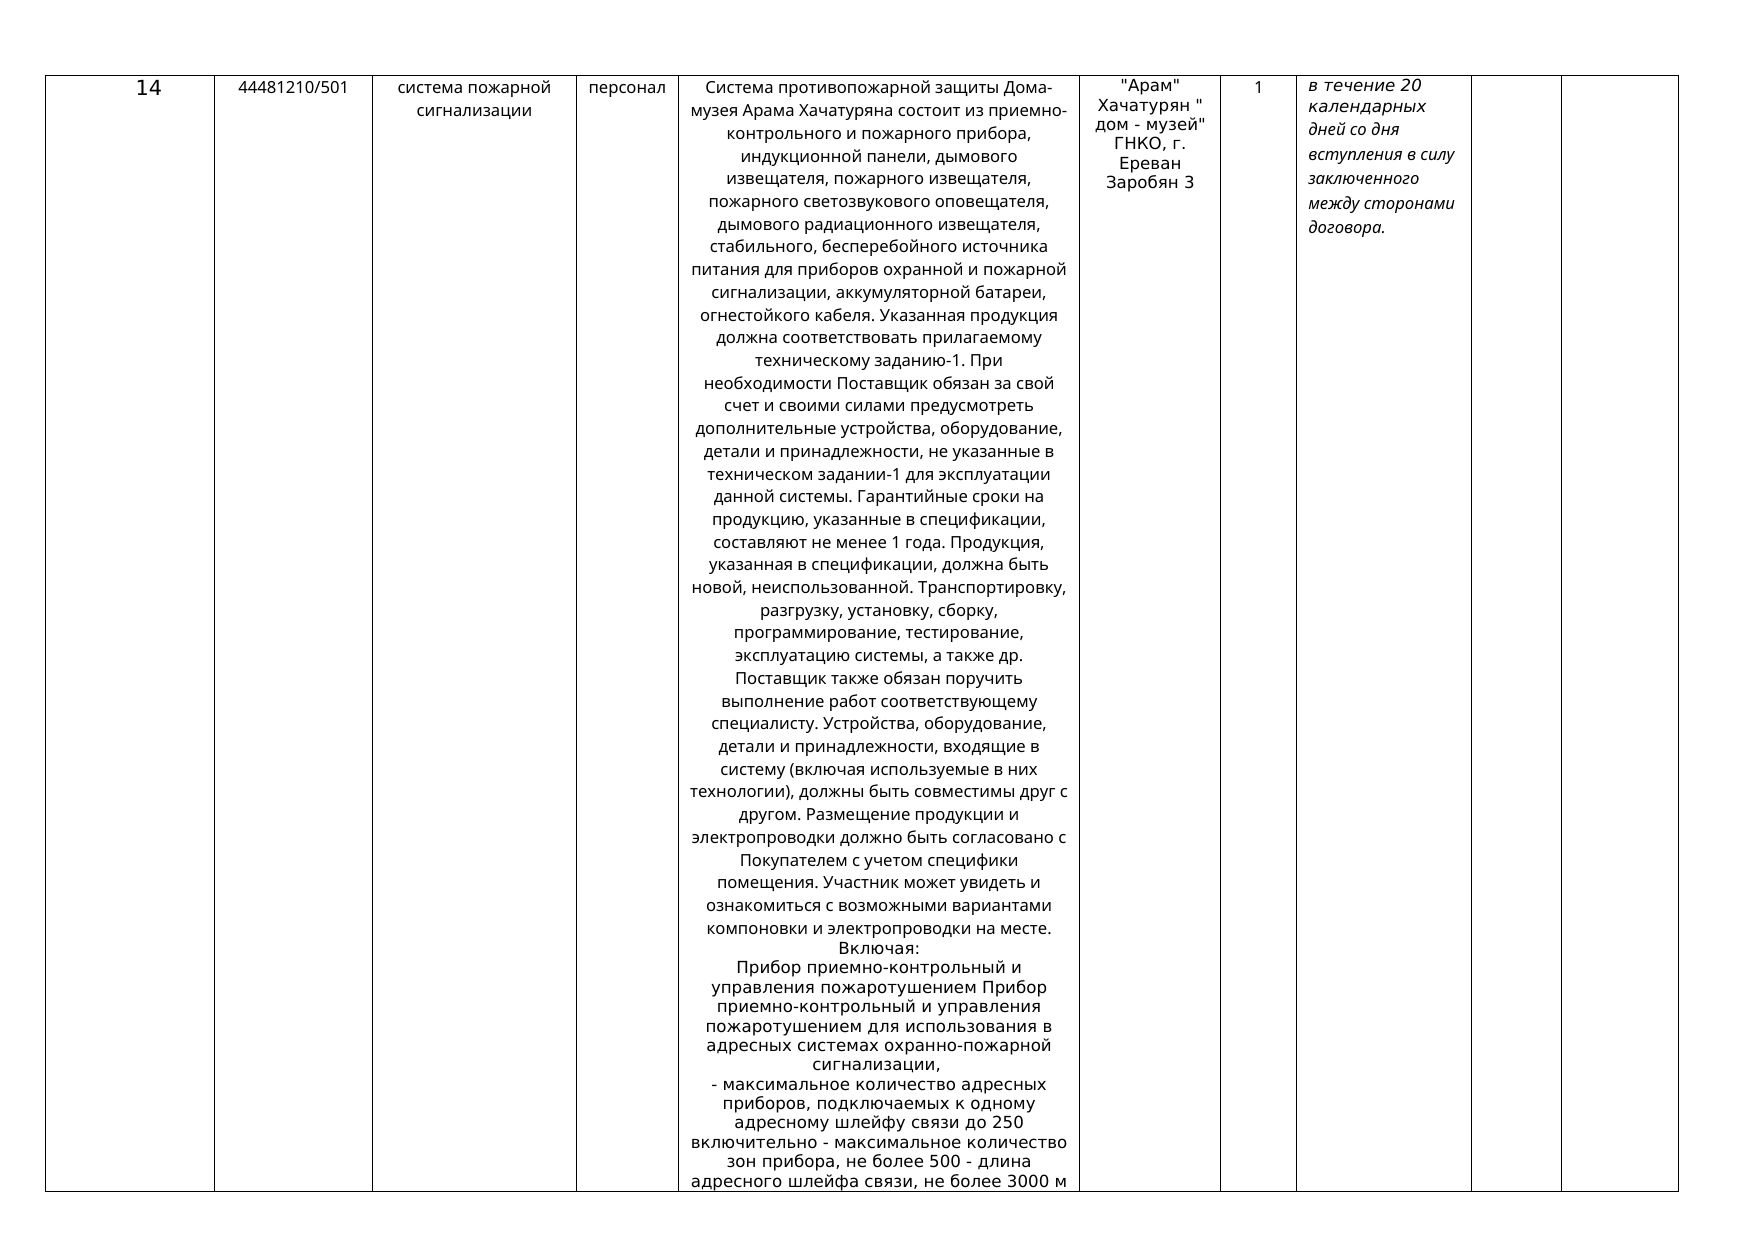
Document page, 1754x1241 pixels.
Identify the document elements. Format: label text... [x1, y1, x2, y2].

table_cell 1 [1221, 76, 1296, 1191]
table_cell персонал [577, 76, 678, 1191]
table_cell 44481210/501 [215, 76, 372, 1191]
table_cell [1562, 76, 1678, 1191]
table_cell 14 [46, 76, 214, 1191]
table_cell [1472, 76, 1561, 1191]
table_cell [1297, 76, 1471, 1191]
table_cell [679, 76, 1079, 1191]
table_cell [373, 76, 576, 1191]
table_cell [1080, 76, 1220, 1191]
